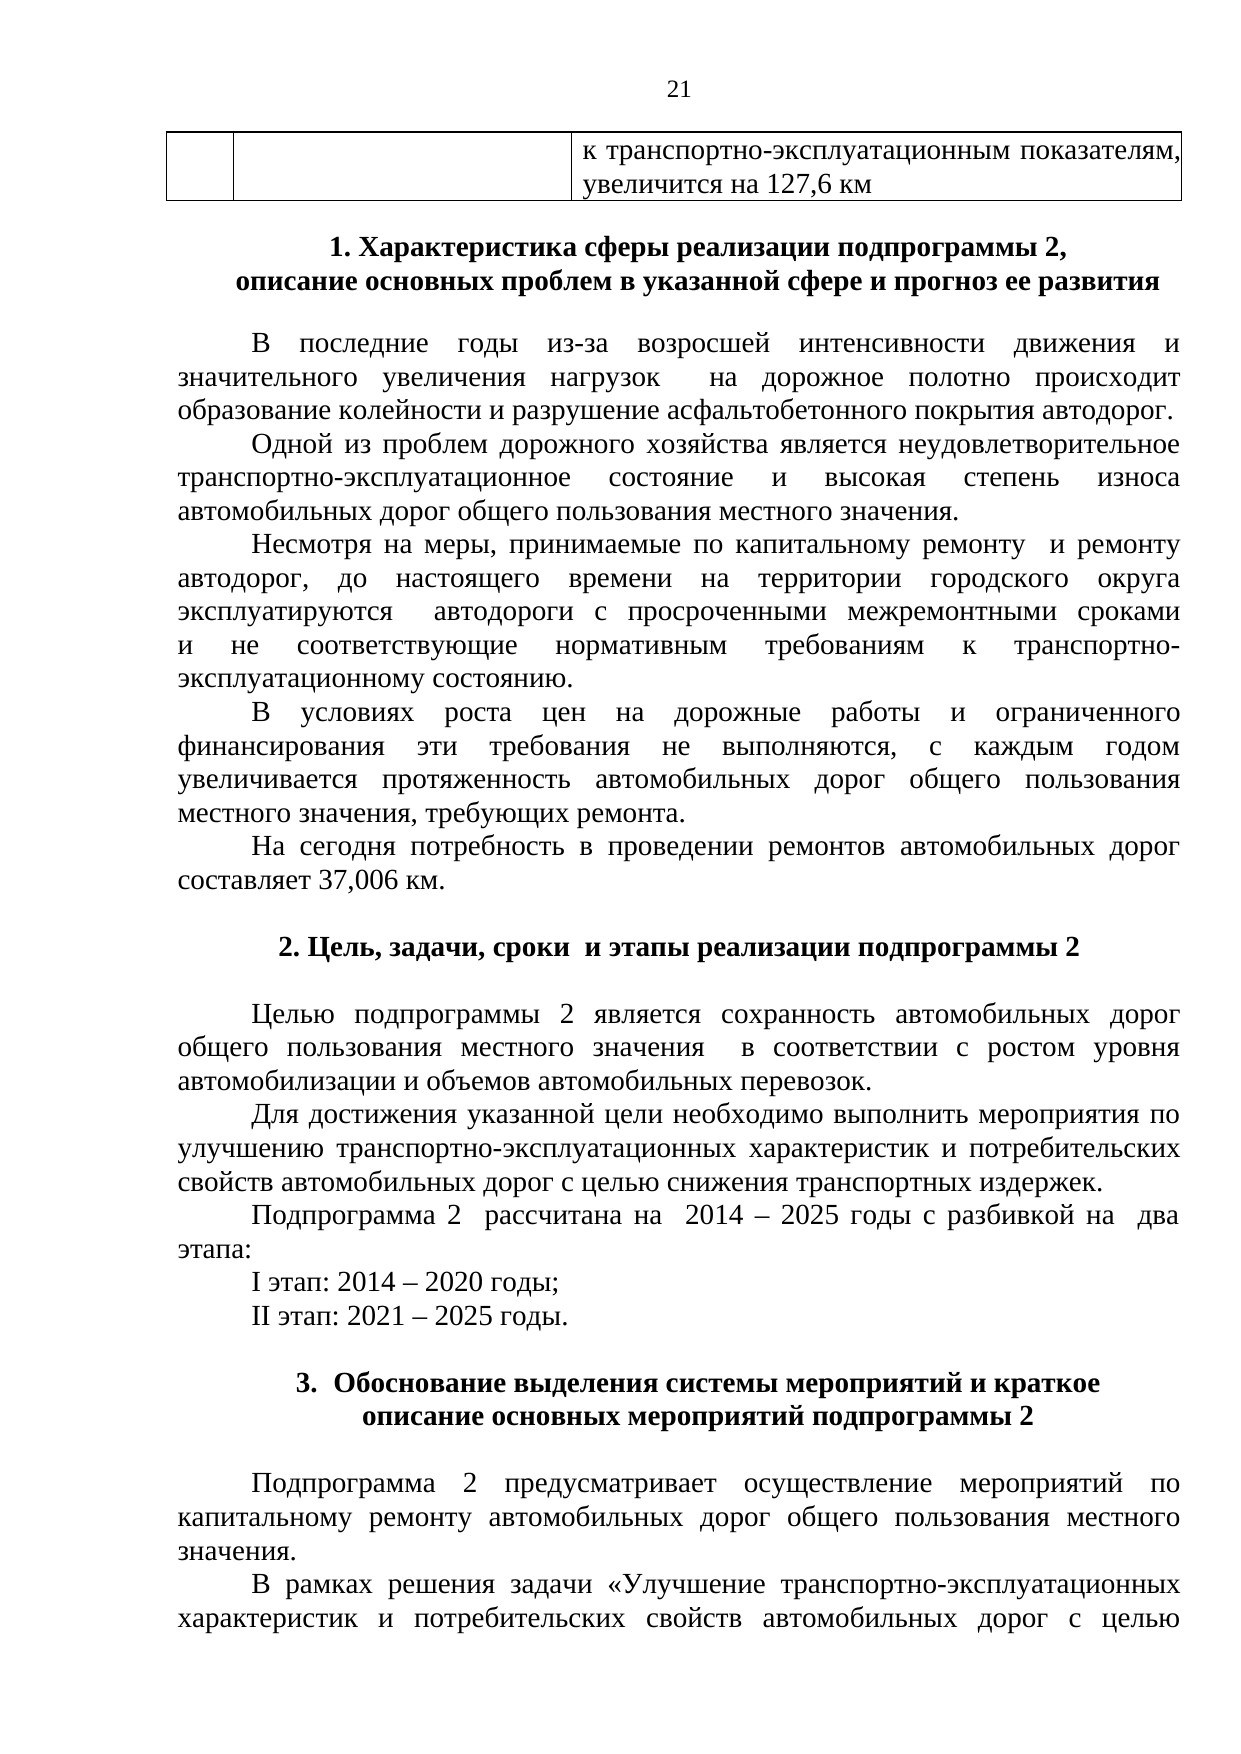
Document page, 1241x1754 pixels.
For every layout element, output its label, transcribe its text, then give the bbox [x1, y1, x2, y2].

text Несмотря на меры, принимаемые по капитальному ремонту и ремонту автодорог, до настоящего времени на территории городского округа эксплуатируются автодороги с просроченными межремонтными сроками и не соответствующие нормативным требованиям к транспортно-эксплуатационному состоянию. [177, 526, 1181, 694]
text описание основных проблем в указанной сфере и прогноз ее развития [215, 263, 1181, 296]
table_cell 8. [167, 133, 233, 199]
list Обоснование выделения системы мероприятий и краткое [215, 1365, 1181, 1398]
text Одной из проблем дорожного хозяйства является неудовлетворительное транспортно-эксплуатационное состояние и высокая степень износа автомобильных дорог общего пользования местного значения. [177, 426, 1181, 526]
text II этап: 2021 – 2025 годы. [177, 1298, 1174, 1331]
text 2. Цель, задачи, сроки и этапы реализации подпрограммы 2 [177, 929, 1181, 962]
text В условиях роста цен на дорожные работы и ограниченного финансирования эти требования не выполняются, с каждым годом увеличивается протяженность автомобильных дорог общего пользования местного значения, требующих ремонта. [177, 694, 1181, 828]
text В последние годы из-за возросшей интенсивности движения и значительного увеличения нагрузок на дорожное полотно происходит образование колейности и разрушение асфальтобетонного покрытия автодорог. [177, 325, 1181, 426]
text описание основных мероприятий подпрограммы 2 [215, 1398, 1181, 1432]
text Для достижения указанной цели необходимо выполнить мероприятия по улучшению транспортно-эксплуатационных характеристик и потребительских свойств автомобильных дорог с целью снижения транспортных издержек. [177, 1097, 1181, 1197]
text Подпрограмма 2 рассчитана на 2014 – 2025 годы с разбивкой на два этапа: [177, 1197, 1181, 1264]
text I этап: 2014 – 2020 годы; [177, 1264, 1174, 1298]
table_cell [572, 133, 1181, 199]
text Целью подпрограммы 2 является сохранность автомобильных дорог общего пользования местного значения в соответствии с ростом уровня автомобилизации и объемов автомобильных перевозок. [177, 996, 1181, 1097]
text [177, 1566, 1181, 1633]
text 1. Характеристика сферы реализации подпрограммы 2, [215, 229, 1181, 263]
text Подпрограмма 2 предусматривает осуществление мероприятий по капитальному ремонту автомобильных дорог общего пользования местного значения. [177, 1466, 1181, 1566]
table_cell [234, 133, 571, 199]
text На сегодня потребность в проведении ремонтов автомобильных дорог составляет 37,006 км. [177, 828, 1181, 895]
